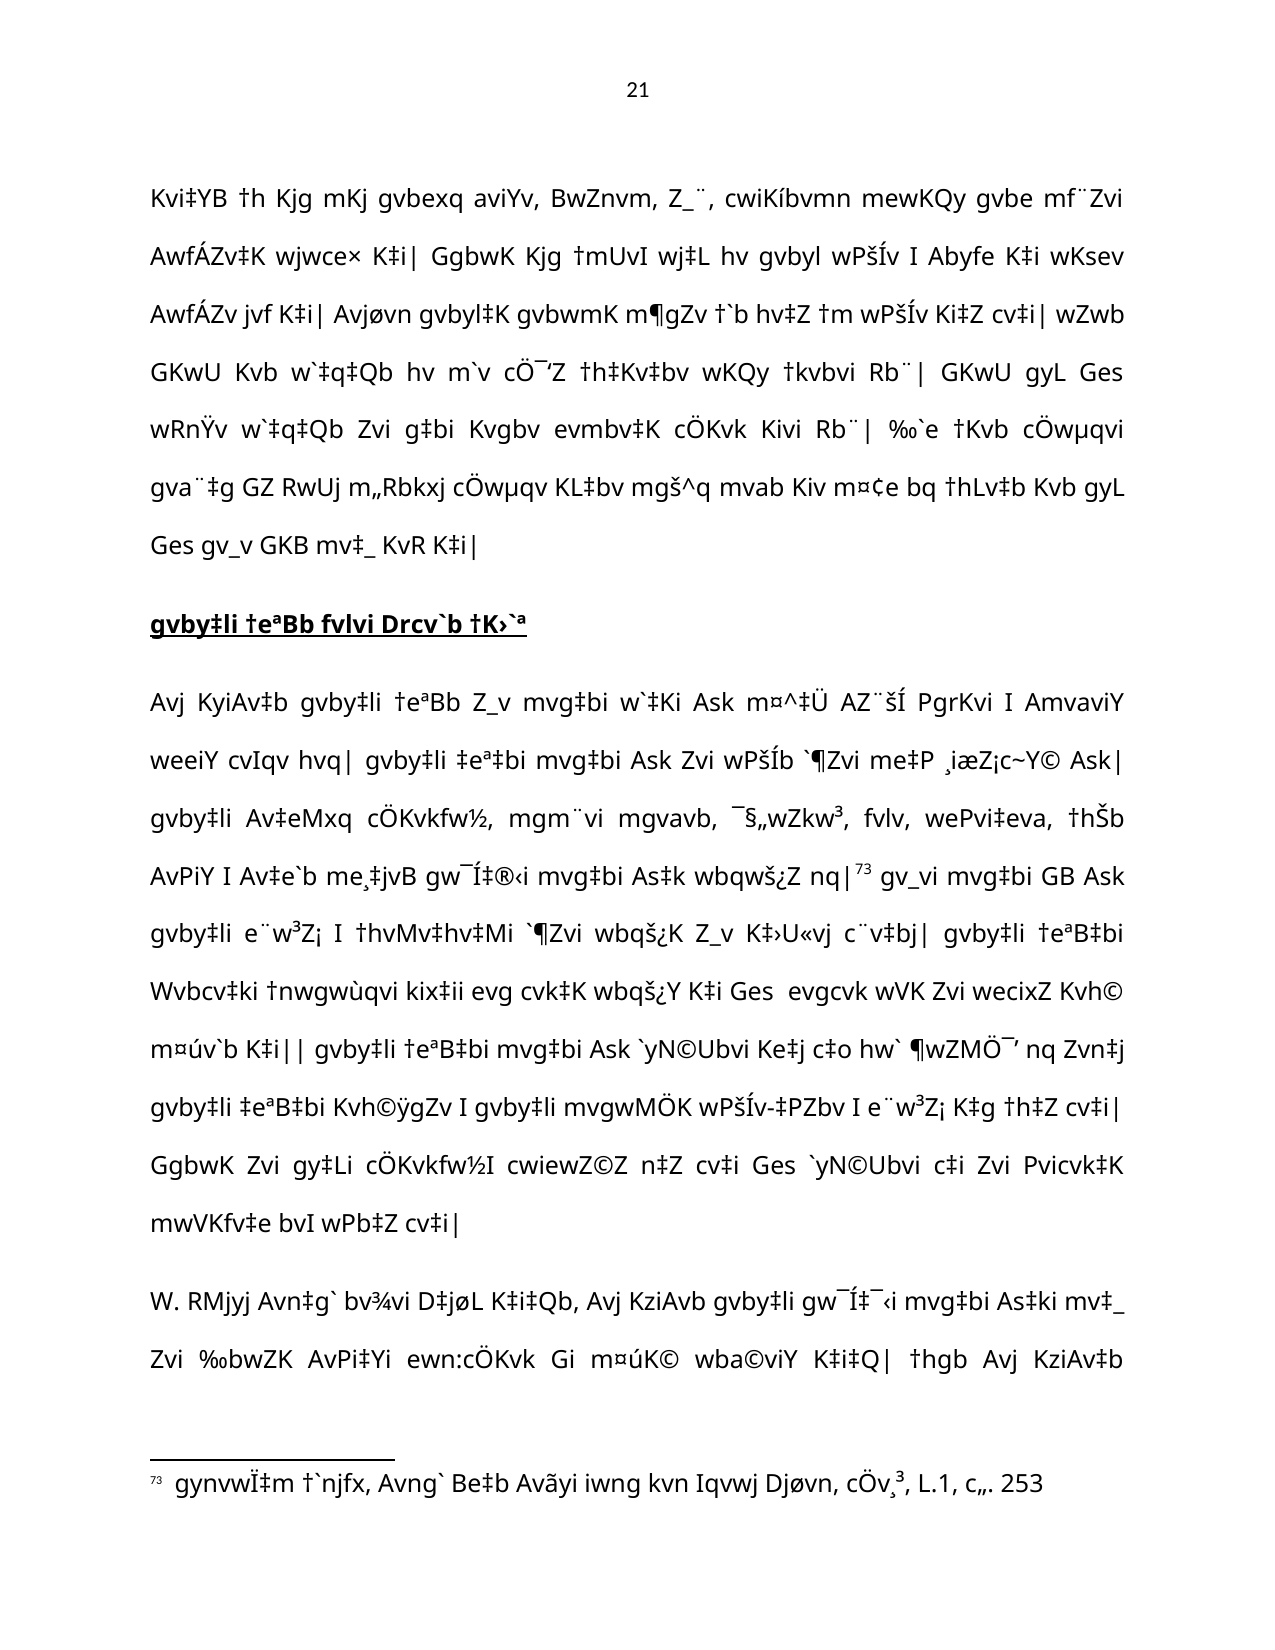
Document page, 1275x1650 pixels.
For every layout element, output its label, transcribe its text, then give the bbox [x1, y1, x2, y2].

text KziAv‡bi Avqv‡Zi Av‡jv‡K ejv hvq †h, fvlv gnvb Avjøvni m„wó| myZivs Zvi ‰ewPÎI gnvb Avjøvn ZvÔAvjvi GKwU wb`k©b| gvby‡li †gŠwLK †hvMv‡hv‡Mi m¶gZv †kl ch©šÍ wjLb `¶Zv ch©šÍ hvq| †jLvi gva¨‡g gvby‡li hy‡M hy‡M †hvMv‡hv‡Mi mvgMÖxK †iKW© msiw¶Z nq| GUv gvbe BwZnv‡mi Rb¨ AZ¨šÍ Riæix| ZvQvov Gi gva¨‡g bvbv ‰ewPÎgq I RwUj mvgvwRK eÜb ˆZwi nq| †jLv‡jwLi gva¨‡g gvbyl Zvi AwR©Z Ávb GK cÖRb¥ †_‡K Ab¨ cÖR‡b¥i wbKU n¯ÍvšÍi Ki‡Z cv‡i| G Kvi‡Y wjLb‰kjx gvbe mf¨Zvi BwZnv‡m AZ¨šÍ ¸iæZ¡c~Y© gvBjdjK| Avj KziAv‡bI welqwU AZ¨šÍ my›`ifv‡e Dc¯_vwcZ n‡q‡Q| Avjøvn ZvÔAvjv m~iv b~b Gi ïiæ‡Z GRb¨B Kjg Z_v †jLv‡jwLi welq‡K Zz‡j a‡i‡Qb| Avj KziAv‡bi ZvdwmiKviKMY Kj‡gi welqwU D‡jøL K‡ib hv †kLvi mvgMÖx| Zviv e‡jb †h, GUv gvby‡li e¨envi Kiv Kjg| myZivs Kjg w`‡q Avjøvni kc_ MÖn‡Yi gva¨‡g GUv Bw½Z K‡i †h, Kj‡gi gv‡S i‡q‡Q AwgZ kw³| G Kvi‡YB †h Kjg mKj gvbexq aviYv, BwZnvm, Z_¨, cwiKíbvmn mewKQy gvbe mf¨Zvi AwfÁZv‡K wjwce× K‡i| GgbwK Kjg †mUvI wj‡L hv gvbyl wPšÍv I Abyfe K‡i wKsev AwfÁZv jvf K‡i| Avjøvn gvbyl‡K gvbwmK m¶gZv †`b hv‡Z †m wPšÍv Ki‡Z cv‡i| wZwb GKwU Kvb w`‡q‡Qb hv m`v cÖ¯‘Z †h‡Kv‡bv wKQy †kvbvi Rb¨| GKwU gyL Ges wRnŸv w`‡q‡Qb Zvi g‡bi Kvgbv evmbv‡K cÖKvk Kivi Rb¨| ‰`e †Kvb cÖwµqvi gva¨‡g GZ RwUj m„Rbkxj cÖwµqv KL‡bv mgš^q mvab Kiv m¤¢e bq †hLv‡b Kvb gyL Ges gv_v GKB mv‡_ KvR K‡i| [150, 181, 1125, 562]
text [150, 1284, 1125, 1376]
text Avj KyiAv‡b gvby‡li †eªBb Z_v mvg‡bi w`‡Ki Ask m¤^‡Ü AZ¨šÍ PgrKvi I AmvaviY weeiY cvIqv hvq| gvby‡li ‡eª‡bi mvg‡bi Ask Zvi wPšÍb `¶Zvi me‡P ¸iæZ¡c~Y© Ask| gvby‡li Av‡eMxq cÖKvkfw½, mgm¨vi mgvavb, ¯§„wZkw³, fvlv, wePvi‡eva, †hŠb AvPiY I Av‡e`b me¸‡jvB gw¯Í‡®‹i mvg‡bi As‡k wbqwš¿Z nq| gv_vi mvg‡bi GB Ask gvby‡li e¨w³Z¡ I †hvMv‡hv‡Mi `¶Zvi wbqš¿K Z_v K‡›U«vj c¨v‡bj| gvby‡li †eªB‡bi Wvbcv‡ki †nwgwùqvi kix‡ii evg cvk‡K wbqš¿Y K‡i Ges evgcvk wVK Zvi wecixZ Kvh© m¤úv`b K‡i|| gvby‡li †eªB‡bi mvg‡bi Ask `yN©Ubvi Ke‡j c‡o hw` ¶wZMÖ¯’ nq Zvn‡j gvby‡li ‡eªB‡bi Kvh©ÿgZv I gvby‡li mvgwMÖK wPšÍv-‡PZbv I e¨w³Z¡ K‡g †h‡Z cv‡i| GgbwK Zvi gy‡Li cÖKvkfw½I cwiewZ©Z n‡Z cv‡i Ges `yN©Ubvi c‡i Zvi Pvicvk‡K mwVKfv‡e bvI wPb‡Z cv‡i| [150, 685, 1125, 1239]
text gvby‡li †eªBb fvlvi Drcv`b †K›`ª [150, 606, 1125, 640]
